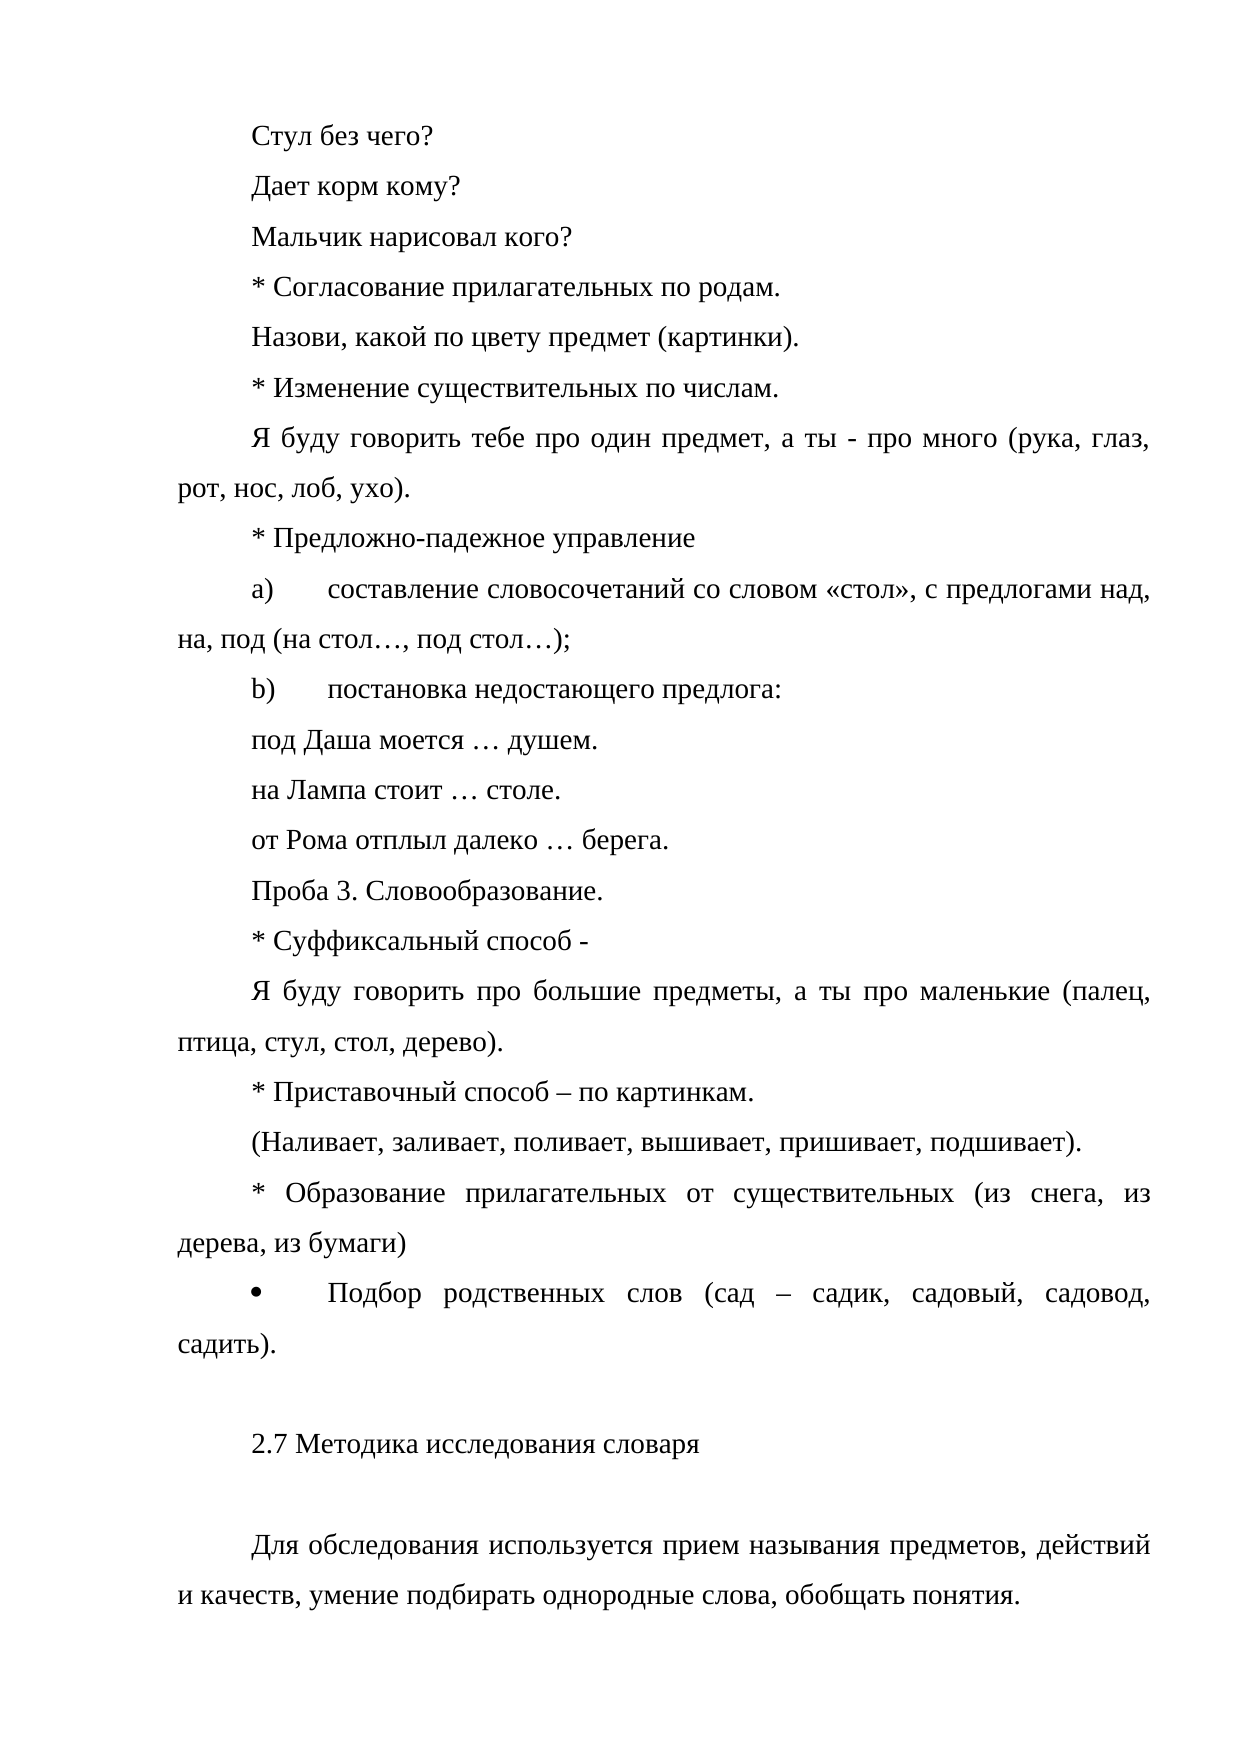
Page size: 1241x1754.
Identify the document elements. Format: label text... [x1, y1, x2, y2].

text Стул без чего? [177, 118, 1152, 152]
text Назови, какой по цвету предмет (картинки). [177, 319, 1152, 353]
text Проба 3. Словообразование. [177, 873, 1152, 906]
text * Приставочный способ – по картинкам. [177, 1074, 1152, 1108]
text Дает корм кому? [177, 168, 1152, 202]
text * Предложно-падежное управление [177, 521, 1152, 554]
text * Согласование прилагательных по родам. [177, 269, 1152, 303]
text под Даша моется … душем. [177, 722, 1152, 755]
text на Лампа стоит … столе. [177, 772, 1152, 806]
text (Наливает, заливает, поливает, вышивает, пришивает, подшивает). [177, 1124, 1152, 1158]
text Я буду говорить тебе про один предмет, а ты - про много (рука, глаз, рот, нос, лоб, ухо). [177, 420, 1152, 504]
list постановка недостающего предлога: [177, 672, 1152, 705]
text Я буду говорить про большие предметы, а ты про маленькие (палец, птица, стул, стол, дерево). [177, 973, 1152, 1057]
text * Изменение существительных по числам. [177, 370, 1152, 403]
text * Суффиксальный способ - [177, 923, 1152, 957]
list составление словосочетаний со словом «стол», с предлогами над, на, под (на стол…, под стол…); [177, 571, 1152, 655]
text Мальчик нарисовал кого? [177, 219, 1152, 252]
text Для обследования используется прием называния предметов, действий и качеств, умение подбирать однородные слова, обобщать понятия. [177, 1527, 1152, 1611]
list Подбор родственных слов (сад – садик, садовый, садовод, садить). [177, 1275, 1152, 1359]
text * Образование прилагательных от существительных (из снега, из дерева, из бумаги) [177, 1175, 1152, 1258]
text от Рома отплыл далеко … берега. [177, 822, 1152, 856]
text 2.7 Методика исследования словаря [251, 1426, 1152, 1460]
